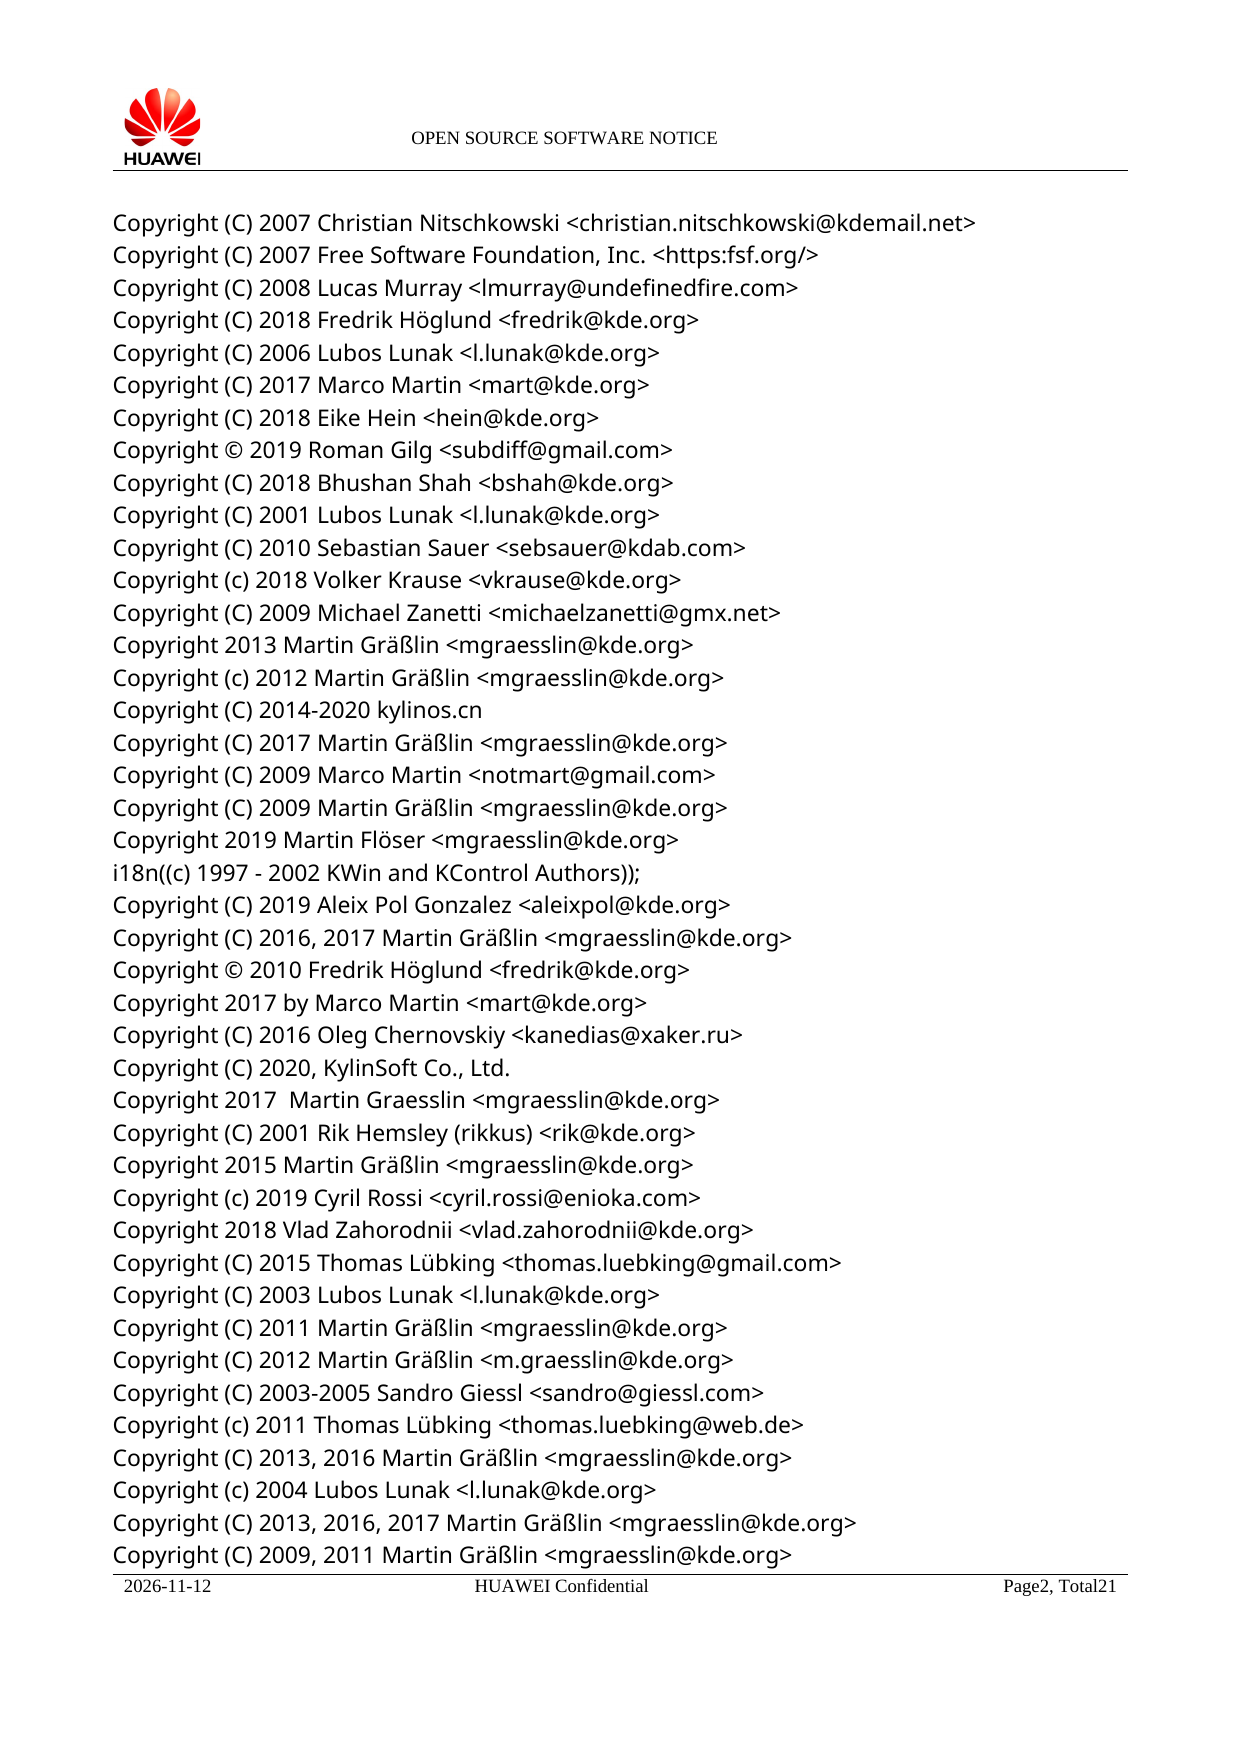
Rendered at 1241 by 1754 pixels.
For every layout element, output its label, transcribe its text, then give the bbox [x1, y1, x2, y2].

picture [124, 88, 201, 165]
